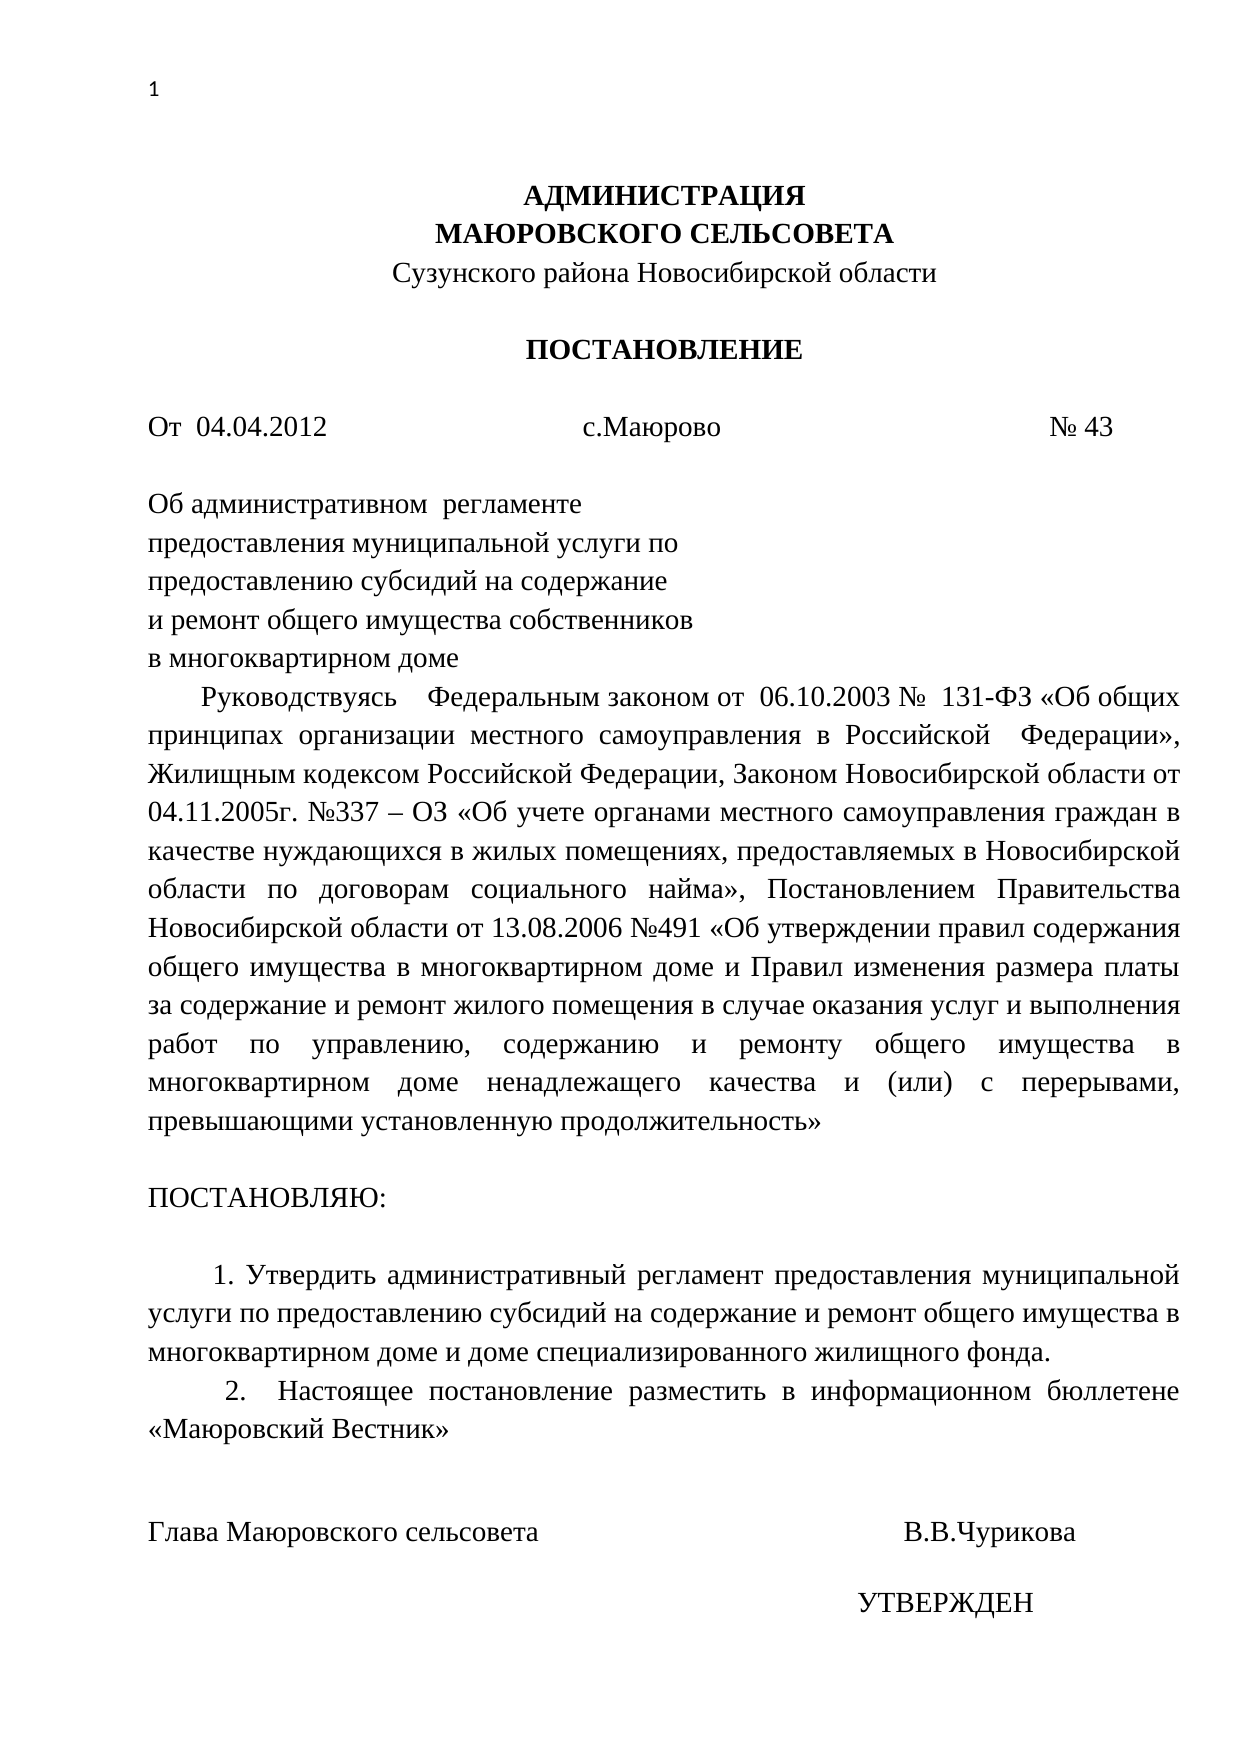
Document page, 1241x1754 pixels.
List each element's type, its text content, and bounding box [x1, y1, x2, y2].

text предоставлению субсидий на содержание [148, 563, 1181, 597]
text АДМИНИСТРАЦИЯ МАЮРОВСКОГО СЕЛЬСОВЕТА Сузунского района Новосибирской области [148, 178, 1181, 288]
text ПОСТАНОВЛЕНИЕ [148, 332, 1181, 366]
text 1. Утвердить административный регламент предоставления муниципальной услуги по предоставлению субсидий на содержание и ремонт общего имущества в многоквартирном доме и доме специализированного жилищного фонда. [148, 1257, 1181, 1368]
text Об административном регламенте [148, 486, 1181, 520]
text 2. Настоящее постановление разместить в информационном бюллетене «Маюровский Вестник» [148, 1373, 1181, 1445]
text ПОСТАНОВЛЯЮ: [148, 1180, 1181, 1213]
text в многоквартирном доме [148, 640, 1181, 674]
text Руководствуясь Федеральным законом от 06.10.2003 № 131-ФЗ «Об общих принципах организации местного самоуправления в Российской Федерации», Жилищным кодексом Российской Федерации, Законом Новосибирской области от 04.11.2005г. №337 – ОЗ «Об учете органами местного самоуправления граждан в качестве нуждающихся в жилых помещениях, предоставляемых в Новосибирской области по договорам социального найма», Постановлением Правительства Новосибирской области от 13.08.2006 №491 «Об утверждении правил содержания общего имущества в многоквартирном доме и Правил изменения размера платы за содержание и ремонт жилого помещения в случае оказания услуг и выполнения работ по управлению, содержанию и ремонту общего имущества в многоквартирном доме ненадлежащего качества и (или) с перерывами, превышающими установленную продолжительность» [148, 679, 1181, 1136]
text УТВЕРЖДЕН [148, 1585, 1181, 1618]
text От 04.04.2012 с.Маюрово № 43 [148, 409, 1181, 443]
text и ремонт общего имущества собственников [148, 602, 1181, 635]
text Глава Маюровского сельсовета В.В.Чурикова [148, 1514, 1181, 1548]
text предоставления муниципальной услуги по [148, 525, 1181, 558]
